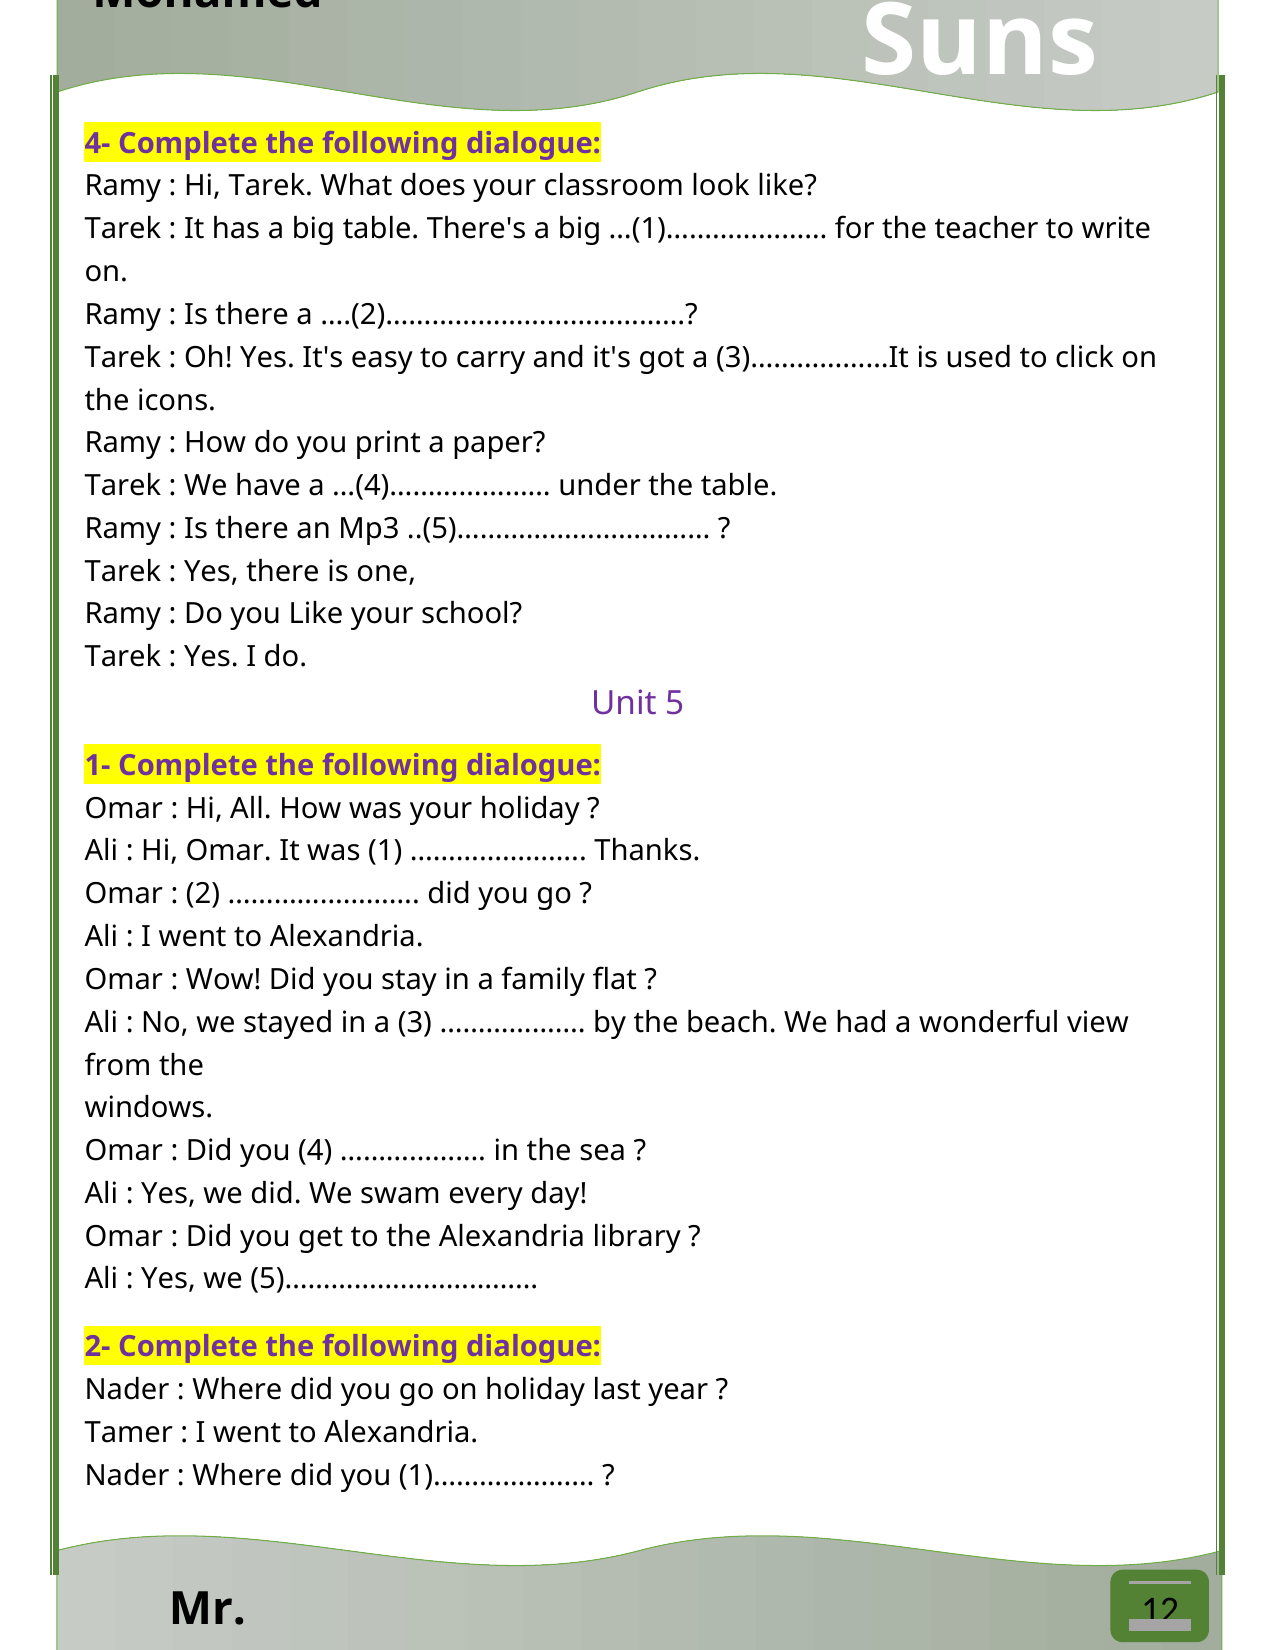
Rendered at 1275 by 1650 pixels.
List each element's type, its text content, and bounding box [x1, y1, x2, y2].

text Nader : Where did you (1)………………… ? [84, 1454, 1191, 1494]
text Ramy : How do you print a paper? [84, 422, 1191, 461]
text 1- Complete the following dialogue: Omar : Hi, All. How was your holiday ? [84, 744, 1191, 827]
text Unit 5 [84, 678, 1191, 724]
text 4- Complete the following dialogue: Ramy : Hi, Tarek. What does your classroom look like? [84, 122, 1191, 204]
text Omar : Wow! Did you stay in a family flat ? [84, 958, 1191, 998]
text Ali : Hi, Omar. It was (1) ………………….. Thanks. [84, 830, 1191, 869]
text Omar : Did you get to the Alexandria library ? [84, 1215, 1191, 1255]
text 2- Complete the following dialogue: Nader : Where did you go on holiday last year ? [84, 1326, 1191, 1408]
text Tarek : It has a big table. There's a big …(1)………………… for the teacher to write on. [84, 207, 1191, 290]
text Tarek : We have a …(4)………………… under the table. [84, 464, 1191, 504]
text Ali : Yes, we (5)…………………………… [84, 1258, 1191, 1297]
text windows. [84, 1087, 1191, 1126]
text Tamer : I went to Alexandria. [84, 1411, 1191, 1451]
text Omar : Did you (4) ………………. in the sea ? [84, 1129, 1191, 1169]
text Tarek : Oh! Yes. It's easy to carry and it's got a (3)………………It is used to click on the icons. [84, 336, 1191, 418]
text Ramy : Is there an Mp3 ..(5)…………………………… ? [84, 507, 1191, 547]
text Ali : I went to Alexandria. [84, 915, 1191, 955]
text Ramy : Do you Like your school? [84, 593, 1191, 632]
text Ramy : Is there a ….(2)…………………………………? [84, 293, 1191, 333]
text Ali : No, we stayed in a (3) ………………. by the beach. We had a wonderful view from the [84, 1001, 1191, 1083]
text Ali : Yes, we did. We swam every day! [84, 1172, 1191, 1212]
text Omar : (2) ……………………. did you go ? [84, 872, 1191, 912]
text Tarek : Yes. I do. [84, 636, 1191, 675]
text Tarek : Yes, there is one, [84, 550, 1191, 590]
